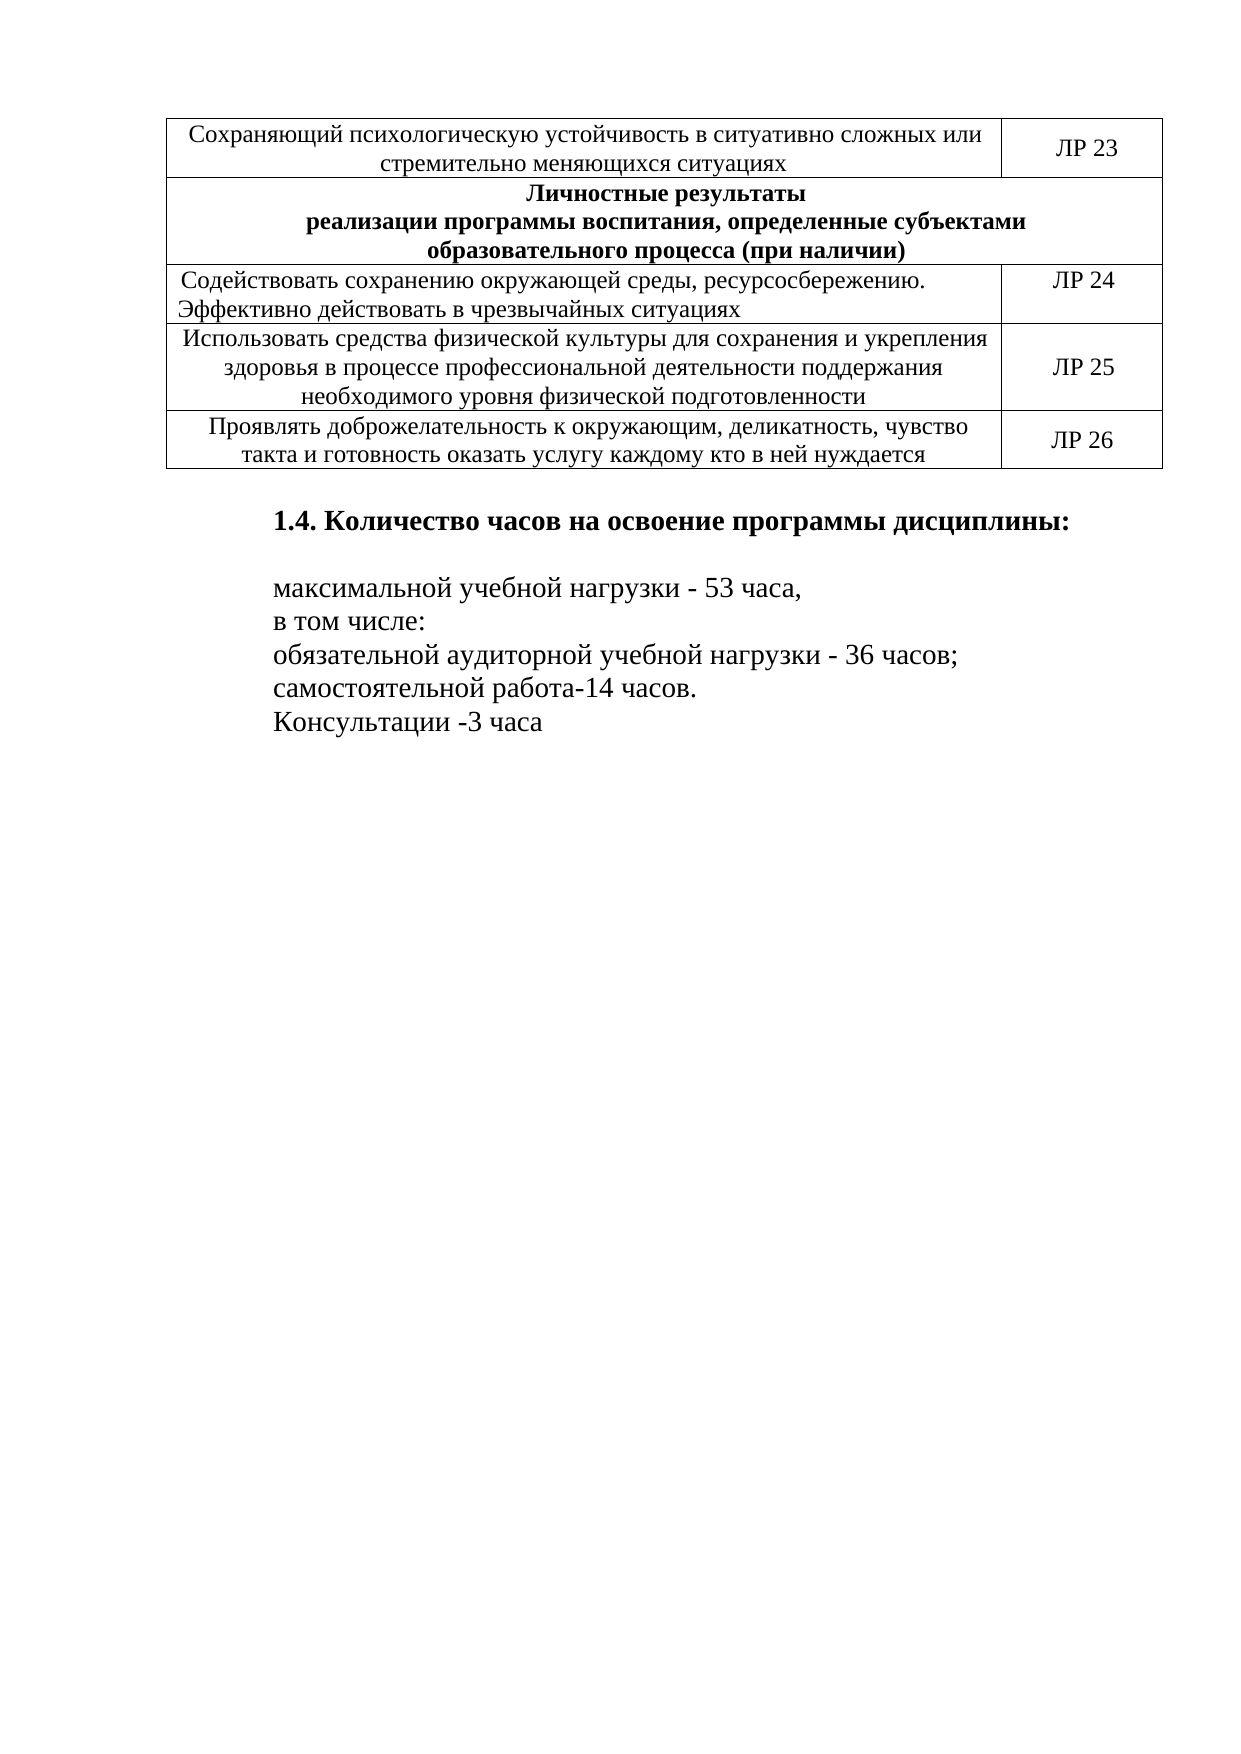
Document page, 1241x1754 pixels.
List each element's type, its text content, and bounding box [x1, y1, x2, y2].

text 1.4. Количество часов на освоение программы дисциплины: [177, 503, 1152, 536]
table_cell Содействовать сохранению окружающей среды, ресурсосбережению. Эффективно действовать в чрезвычайных ситуациях [167, 265, 1001, 322]
text в том числе: [177, 603, 1152, 637]
text самостоятельной работа-14 часов. [177, 671, 1152, 704]
text Консультации -3 часа [177, 704, 1152, 738]
table_cell ЛР 23 [1002, 119, 1162, 177]
table_cell ЛР 25 [1002, 324, 1162, 410]
table_cell Использовать средства физической культуры для сохранения и укрепления здоровья в процессе профессиональной деятельности поддержания необходимого уровня физической подготовленности [167, 324, 1001, 410]
table_cell Личностные результаты реализации программы воспитания, определенные субъектами образовательного процесса (при наличии) [167, 178, 1162, 264]
text максимальной учебной нагрузки - 53 часа, [177, 570, 1152, 603]
table_cell ЛР 26 [1002, 411, 1162, 468]
text обязательной аудиторной учебной нагрузки - 36 часов; [177, 637, 1152, 671]
table_cell ЛР 24 [1002, 265, 1162, 322]
table_cell Проявлять доброжелательность к окружающим, деликатность, чувство такта и готовность оказать услугу каждому кто в ней нуждается [167, 411, 1001, 468]
table_cell Сохраняющий психологическую устойчивость в ситуативно сложных или стремительно меняющихся ситуациях [167, 119, 1001, 177]
